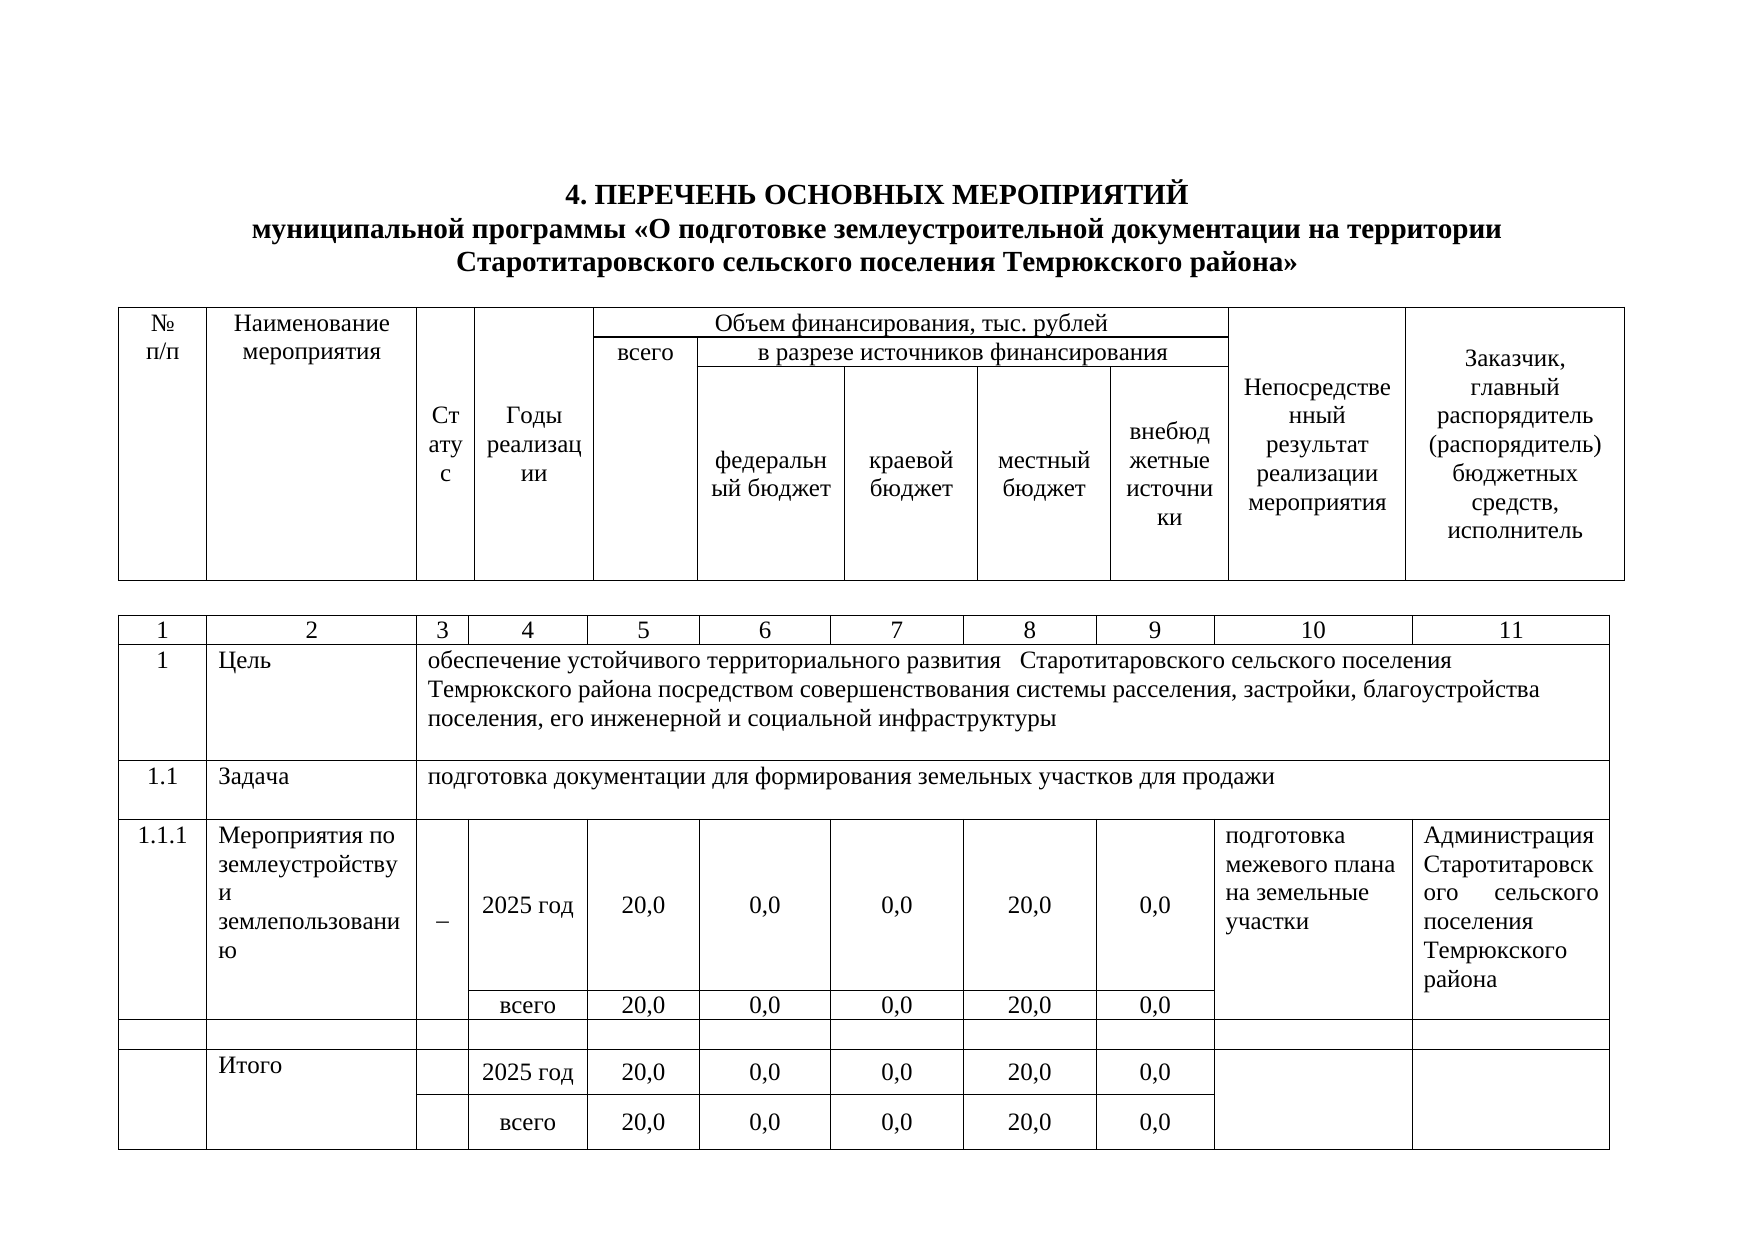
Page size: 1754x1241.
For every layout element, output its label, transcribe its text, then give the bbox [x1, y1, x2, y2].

table_header № п/п [119, 308, 206, 580]
table_cell обеспечение устойчивого территориального развития Старотитаровского сельского поселения Темрюкского района посредством совершенствования системы расселения, застройки, благоустройства поселения, его инженерной и социальной инфраструктуры [417, 645, 1609, 760]
table_header Непосредственный результат реализации мероприятия [1229, 308, 1405, 580]
table_header 2 [207, 616, 416, 644]
table_cell всего [469, 991, 587, 1019]
table_cell 0,0 [700, 1050, 830, 1093]
table_cell Цель [207, 645, 416, 760]
text 4. ПЕРЕЧЕНЬ ОСНОВНЫХ МЕРОПРИЯТИЙ [118, 177, 1636, 211]
table_cell федеральный бюджет [698, 367, 844, 580]
table_cell всего [594, 338, 697, 580]
table_cell 20,0 [588, 991, 699, 1019]
table_cell [964, 1020, 1096, 1049]
table_cell 1.1 [119, 761, 206, 819]
table_cell 0,0 [700, 820, 830, 989]
table_header Наименование мероприятия [207, 308, 416, 580]
table_cell 20,0 [964, 820, 1096, 989]
table_cell внебюджетные источники [1111, 367, 1228, 580]
table_cell 20,0 [964, 1095, 1096, 1149]
table_cell 0,0 [831, 1050, 963, 1093]
table_cell 0,0 [700, 1095, 830, 1149]
table_cell 1.1.1 [119, 820, 206, 1019]
table_cell Итого [207, 1050, 416, 1149]
table_cell 0,0 [831, 991, 963, 1019]
table_header 6 [700, 616, 830, 644]
table_cell [119, 1050, 206, 1149]
table_cell 20,0 [964, 1050, 1096, 1093]
table_cell краевой бюджет [845, 367, 977, 580]
table_cell 1 [119, 645, 206, 760]
table_cell [119, 1020, 206, 1049]
table_cell 0,0 [831, 820, 963, 989]
table_cell [207, 1020, 416, 1049]
table_header Годы реализации [475, 308, 593, 580]
table_cell 20,0 [588, 820, 699, 989]
table_cell всего [469, 1095, 587, 1149]
table_cell 2025 год [469, 820, 587, 989]
table_header 1 [119, 616, 206, 644]
table_header 4 [469, 616, 587, 644]
table_cell 0,0 [1097, 820, 1214, 989]
table_cell [1413, 1094, 1609, 1149]
table_cell [700, 1020, 830, 1049]
table_cell 2025 год [469, 1050, 587, 1093]
table_cell 0,0 [700, 991, 830, 1019]
table_cell [417, 1095, 468, 1149]
table_cell [417, 1020, 468, 1049]
table_cell местный бюджет [978, 367, 1110, 580]
table_header 8 [964, 616, 1096, 644]
table_cell [1215, 1020, 1412, 1049]
table_cell [1097, 1020, 1214, 1049]
table_cell [831, 1020, 963, 1049]
table_header Статус [417, 308, 474, 580]
text муниципальной программы «О подготовке землеустроительной документации на территории Старотитаровского сельского поселения Темрюкского района» [118, 211, 1636, 278]
table_cell [1215, 1094, 1412, 1149]
table_cell 0,0 [1097, 1095, 1214, 1149]
table_cell 20,0 [588, 1050, 699, 1093]
table_header 7 [831, 616, 963, 644]
table_cell [1413, 1050, 1609, 1093]
table_cell – [417, 820, 468, 1019]
table_header Заказчик, главный распорядитель (распорядитель) бюджетных средств, исполнитель [1406, 308, 1624, 580]
table_cell подготовка межевого плана на земельные участки [1215, 820, 1412, 1019]
table_cell [417, 1050, 468, 1093]
table_cell в разрезе источников финансирования [698, 338, 1228, 366]
table_cell 0,0 [831, 1095, 963, 1149]
table_cell Мероприятия по землеустройству и землепользованию [207, 820, 416, 1019]
table_cell подготовка документации для формирования земельных участков для продажи [417, 761, 1609, 819]
table_cell [1413, 1020, 1609, 1049]
table_cell Задача [207, 761, 416, 819]
table_header 3 [417, 616, 468, 644]
table_cell 0,0 [1097, 1050, 1214, 1093]
table_header 11 [1413, 616, 1609, 644]
table_cell [469, 1020, 587, 1049]
table_header 9 [1097, 616, 1214, 644]
table_header 10 [1215, 616, 1412, 644]
table_cell [588, 1020, 699, 1049]
table_cell 20,0 [964, 991, 1096, 1019]
table_cell 20,0 [588, 1095, 699, 1149]
table_header Объем финансирования, тыс. рублей [594, 308, 1228, 336]
table_cell Администрация Старотитаровского сельского поселения Темрюкского района [1413, 820, 1609, 1019]
table_header 5 [588, 616, 699, 644]
table_cell [1215, 1050, 1412, 1093]
table_cell 0,0 [1097, 991, 1214, 1019]
